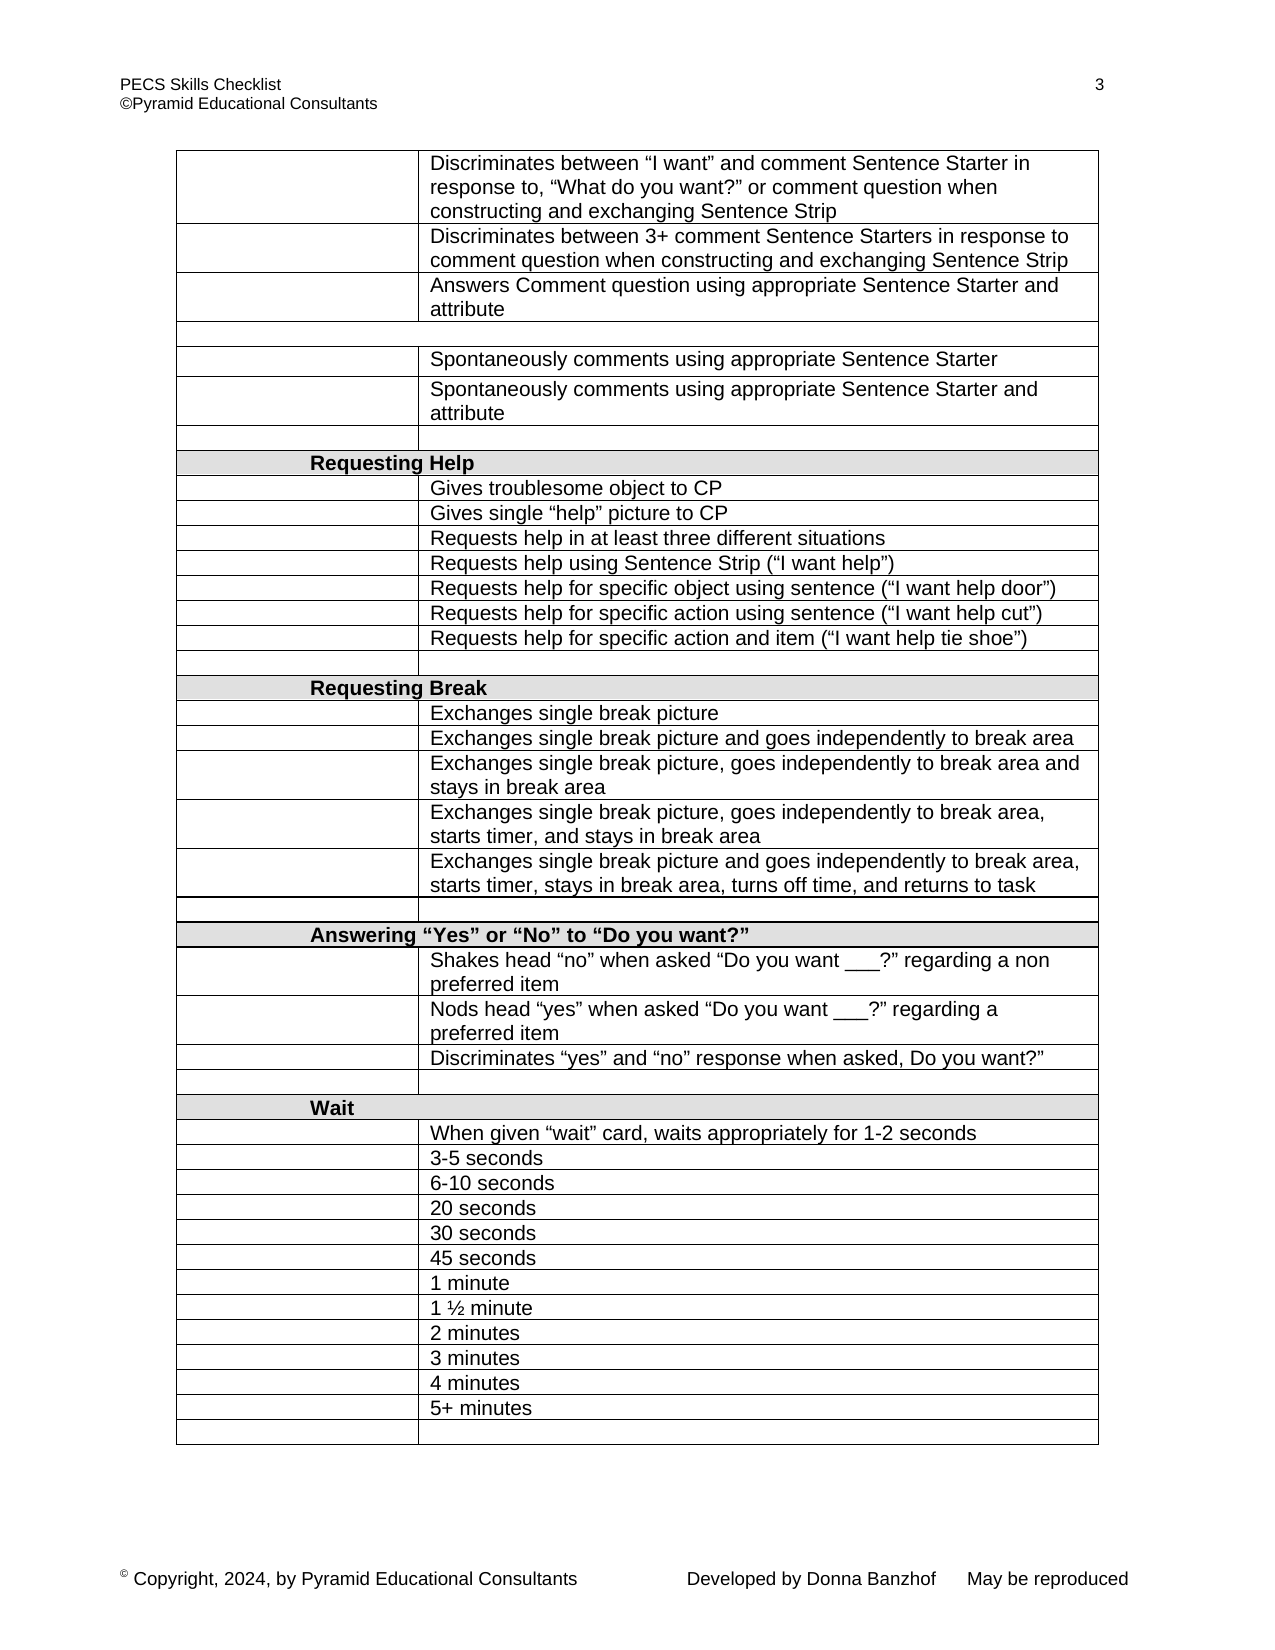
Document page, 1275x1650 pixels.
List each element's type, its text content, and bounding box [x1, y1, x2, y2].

table_cell [177, 1120, 418, 1144]
table_cell [177, 651, 418, 674]
table_cell [177, 1270, 418, 1294]
table_cell [177, 1170, 418, 1194]
table_cell [177, 426, 418, 449]
table_cell [177, 898, 418, 921]
table_cell [177, 322, 418, 346]
table_cell [177, 551, 418, 574]
table_cell [177, 273, 418, 321]
table_cell Requests help for specific action and item (“I want help tie shoe”) [419, 626, 1098, 649]
table_cell [177, 151, 418, 223]
table_cell Exchanges single break picture, goes independently to break area and stays in break area [419, 751, 1098, 798]
table_cell Exchanges single break picture and goes independently to break area, starts timer, stays in break area, turns off time, and returns to task [419, 849, 1098, 896]
table_cell [177, 923, 299, 946]
table_cell [177, 800, 418, 847]
table_cell [177, 601, 418, 624]
table_cell Requests help using Sentence Strip (“I want help”) [419, 551, 1098, 574]
table_cell 6-10 seconds [419, 1170, 1098, 1194]
table_cell Nods head “yes” when asked “Do you want ___?” regarding a preferred item [419, 996, 1098, 1044]
table_cell [177, 526, 418, 549]
table_cell Requests help in at least three different situations [419, 526, 1098, 549]
table_cell When given “wait” card, waits appropriately for 1-2 seconds [419, 1120, 1098, 1144]
table_cell Wait [299, 1095, 1098, 1119]
table_cell Answering “Yes” or “No” to “Do you want?” [299, 923, 1098, 946]
table_cell Requests help for specific action using sentence (“I want help cut”) [419, 601, 1098, 624]
table_cell Discriminates between 3+ comment Sentence Starters in response to comment question when constructing and exchanging Sentence Strip [419, 224, 1098, 272]
table_cell [177, 451, 299, 474]
table_cell [419, 898, 1098, 921]
table_cell [177, 996, 418, 1044]
table_cell [177, 501, 418, 524]
table_cell [177, 1395, 418, 1419]
table_cell [177, 1195, 418, 1219]
table_cell 20 seconds [419, 1195, 1098, 1219]
table_cell 5+ minutes [419, 1395, 1098, 1419]
table_cell [419, 1420, 1098, 1444]
table_cell [177, 476, 418, 499]
table_cell [419, 426, 1098, 449]
table_cell Spontaneously comments using appropriate Sentence Starter [419, 347, 1098, 376]
table_cell 3 minutes [419, 1345, 1098, 1369]
table_cell [177, 948, 418, 995]
table_cell Gives single “help” picture to CP [419, 501, 1098, 524]
table_cell [177, 224, 418, 272]
table_cell [177, 751, 418, 798]
table_cell [177, 1045, 418, 1069]
table_cell 4 minutes [419, 1370, 1098, 1394]
table_cell [177, 1145, 418, 1169]
table_cell [177, 701, 418, 724]
table_cell [177, 676, 299, 699]
table_cell [177, 1345, 418, 1369]
table_cell [419, 322, 1098, 346]
table_cell Requests help for specific object using sentence (“I want help door”) [419, 576, 1098, 599]
table_cell Discriminates between “I want” and comment Sentence Starter in response to, “What do you want?” or comment question when constructing and exchanging Sentence Strip [419, 151, 1098, 223]
table_cell 1 ½ minute [419, 1295, 1098, 1319]
table_cell [177, 1220, 418, 1244]
table_cell 2 minutes [419, 1320, 1098, 1344]
table_cell Shakes head “no” when asked “Do you want ___?” regarding a non preferred item [419, 948, 1098, 995]
table_cell [177, 1245, 418, 1269]
table_cell 3-5 seconds [419, 1145, 1098, 1169]
table_cell [177, 849, 418, 896]
table_cell 1 minute [419, 1270, 1098, 1294]
table_cell Exchanges single break picture [419, 701, 1098, 724]
table_cell [177, 377, 418, 424]
table_cell [177, 1295, 418, 1319]
table_cell Exchanges single break picture and goes independently to break area [419, 726, 1098, 749]
table_cell [419, 1070, 1098, 1094]
table_cell [177, 1095, 299, 1119]
table_cell [177, 626, 418, 649]
table_cell Gives troublesome object to CP [419, 476, 1098, 499]
table_cell Requesting Help [299, 451, 1098, 474]
table_cell [177, 1070, 418, 1094]
table_cell Exchanges single break picture, goes independently to break area, starts timer, and stays in break area [419, 800, 1098, 847]
table_cell [419, 651, 1098, 674]
table_cell Answers Comment question using appropriate Sentence Starter and attribute [419, 273, 1098, 321]
table_cell [177, 726, 418, 749]
table_cell Spontaneously comments using appropriate Sentence Starter and attribute [419, 377, 1098, 424]
table_cell 30 seconds [419, 1220, 1098, 1244]
table_cell [177, 1320, 418, 1344]
table_cell Requesting Break [299, 676, 1098, 699]
table_cell [177, 1370, 418, 1394]
table_cell [177, 1420, 418, 1444]
table_cell Discriminates “yes” and “no” response when asked, Do you want?” [419, 1045, 1098, 1069]
table_cell [177, 576, 418, 599]
table_cell 45 seconds [419, 1245, 1098, 1269]
table_cell [177, 347, 418, 376]
